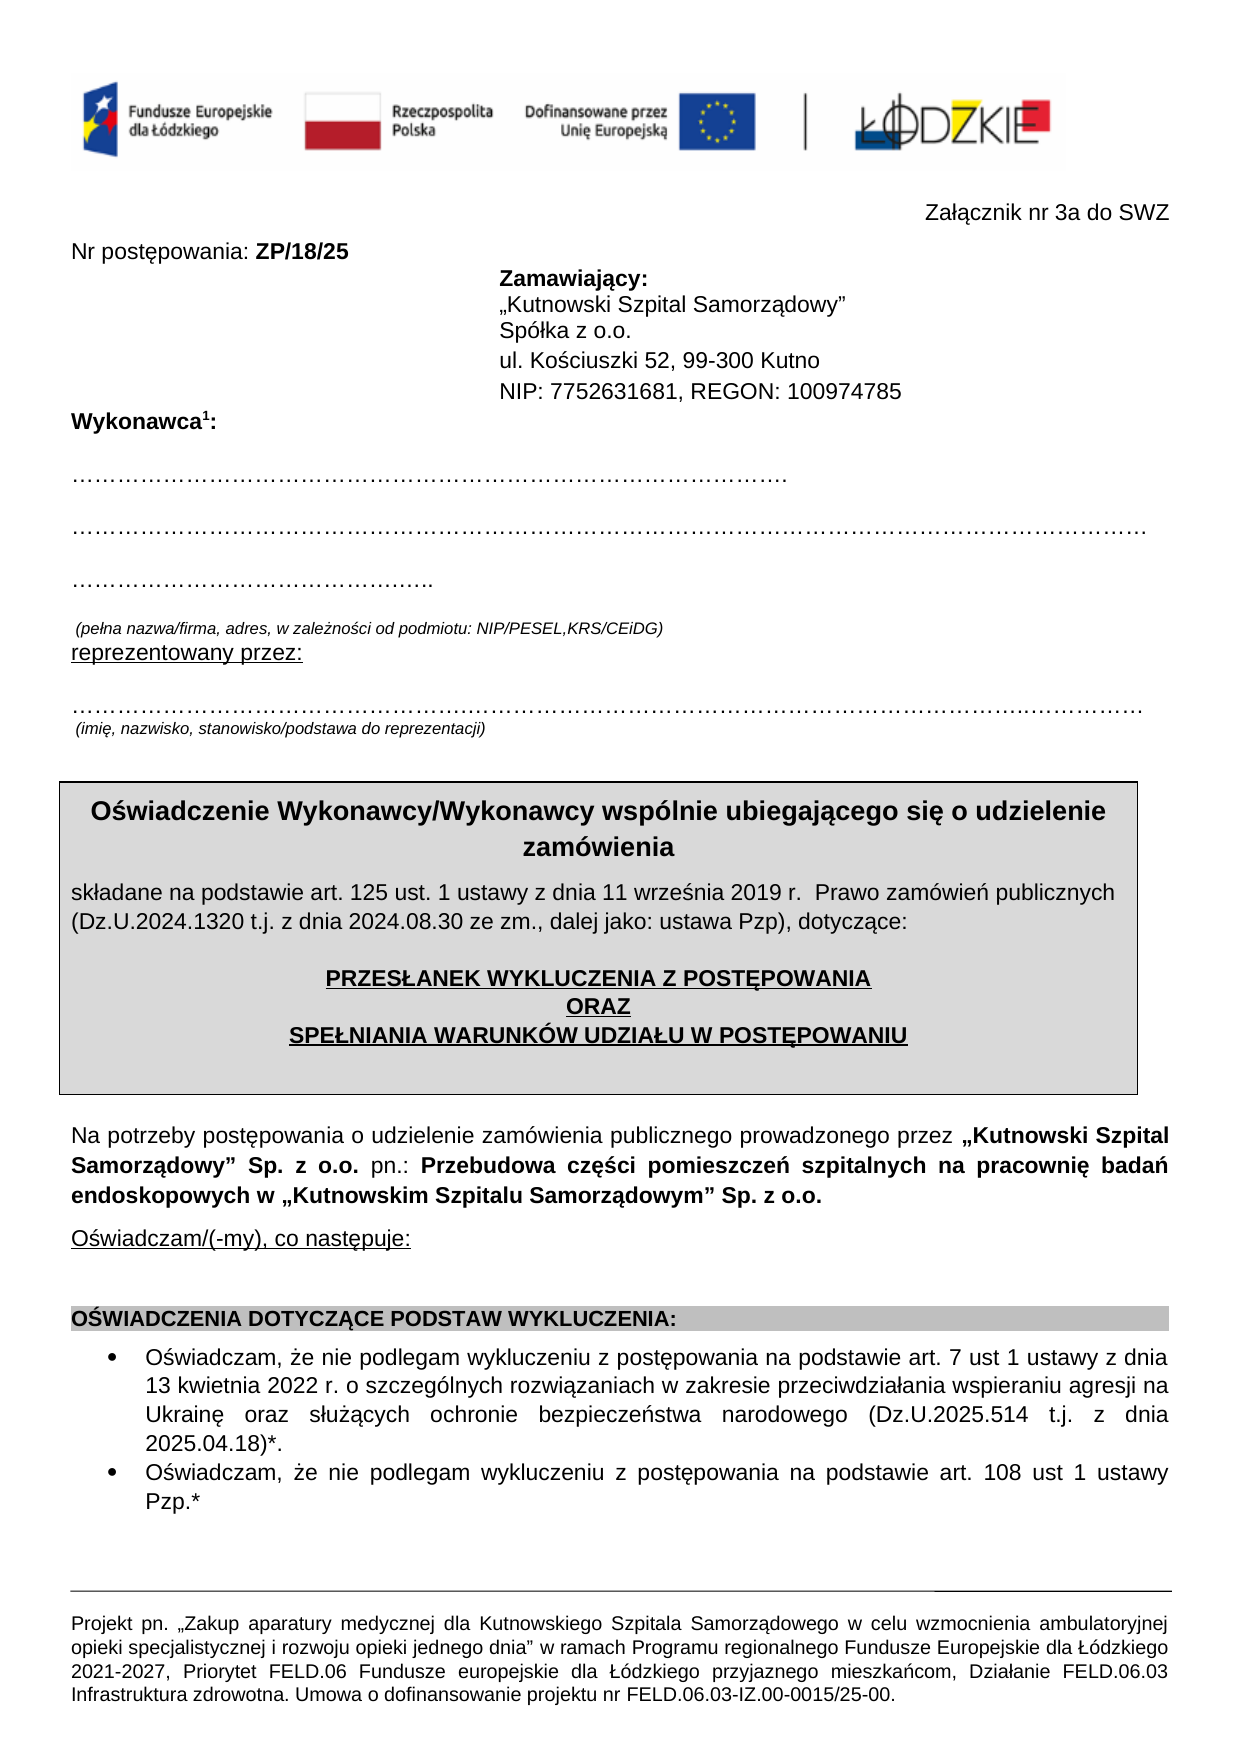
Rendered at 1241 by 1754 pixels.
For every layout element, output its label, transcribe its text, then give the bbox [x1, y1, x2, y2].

text Na potrzeby postępowania o udzielenie zamówienia publicznego prowadzonego przez „Kutnowski Szpital Samorządowy” Sp. z o.o. pn.: Przebudowa części pomieszczeń szpitalnych na pracownię badań endoskopowych w „Kutnowskim Szpitalu Samorządowym” Sp. z o.o. [71, 1122, 1169, 1209]
text Oświadczam/(-my), co następuje: [71, 1225, 1169, 1252]
text Nr postępowania: ZP/18/25 [71, 238, 1169, 264]
text Spółka z o.o. [425, 317, 1169, 344]
text Zamawiający: [425, 264, 1169, 291]
text „Kutnowski Szpital Samorządowy” [425, 291, 1169, 317]
text (imię, nazwisko, stanowisko/podstawa do reprezentacji) [71, 718, 608, 738]
picture [70, 73, 1067, 171]
text OŚWIADCZENIA DOTYCZĄCE PODSTAW WYKLUCZENIA: [71, 1306, 1169, 1331]
text (pełna nazwa/firma, adres, w zależności od podmiotu: NIP/PESEL,KRS/CEiDG) [71, 619, 1169, 638]
text ………………………………………………………………………………….………………………………………………………………………………………………………………………………………………………………….….. [71, 461, 1169, 592]
text NIP: 7752631681, REGON: 100974785 [425, 378, 1169, 404]
text reprezentowany przez: [71, 639, 1169, 666]
list Oświadczam, że nie podlegam wykluczeniu z postępowania na podstawie art. 7 ust 1 ustawy z dnia 13 kwietnia 2022 r. o szczególnych rozwiązaniach w zakresie przeciwdziałania wspieraniu agresji na Ukrainę oraz służących ochronie bezpieczeństwa narodowego (Dz.U.2025.514 t.j. z dnia 2025.04.18)*. [108, 1343, 1169, 1457]
text ul. Kościuszki 52, 99-300 Kutno [425, 347, 1169, 374]
subtitle Załącznik nr 3a do SWZ [130, 199, 1169, 225]
list Oświadczam, że nie podlegam wykluczeniu z postępowania na podstawie art. 108 ust 1 ustawy Pzp.* [108, 1459, 1169, 1515]
table_header Oświadczenie Wykonawcy/Wykonawcy wspólnie ubiegającego się o udzielenie zamówienia składane na podstawie art. 125 ust. 1 ustawy z dnia 11 września 2019 r. Prawo zamówień publicznych (Dz.U.2024.1320 t.j. z dnia 2024.08.30 ze zm., dalej jako: ustawa Pzp), dotyczące: PRZESŁANEK WYKLUCZENIA Z POSTĘPOWANIA ORAZ SPEŁNIANIA WARUNKÓW UDZIAŁU W POSTĘPOWANIU [60, 783, 1137, 1094]
text Wykonawca1: [71, 408, 1169, 434]
text …………………………………………….………………………………………………………………..…………… [71, 692, 1169, 718]
